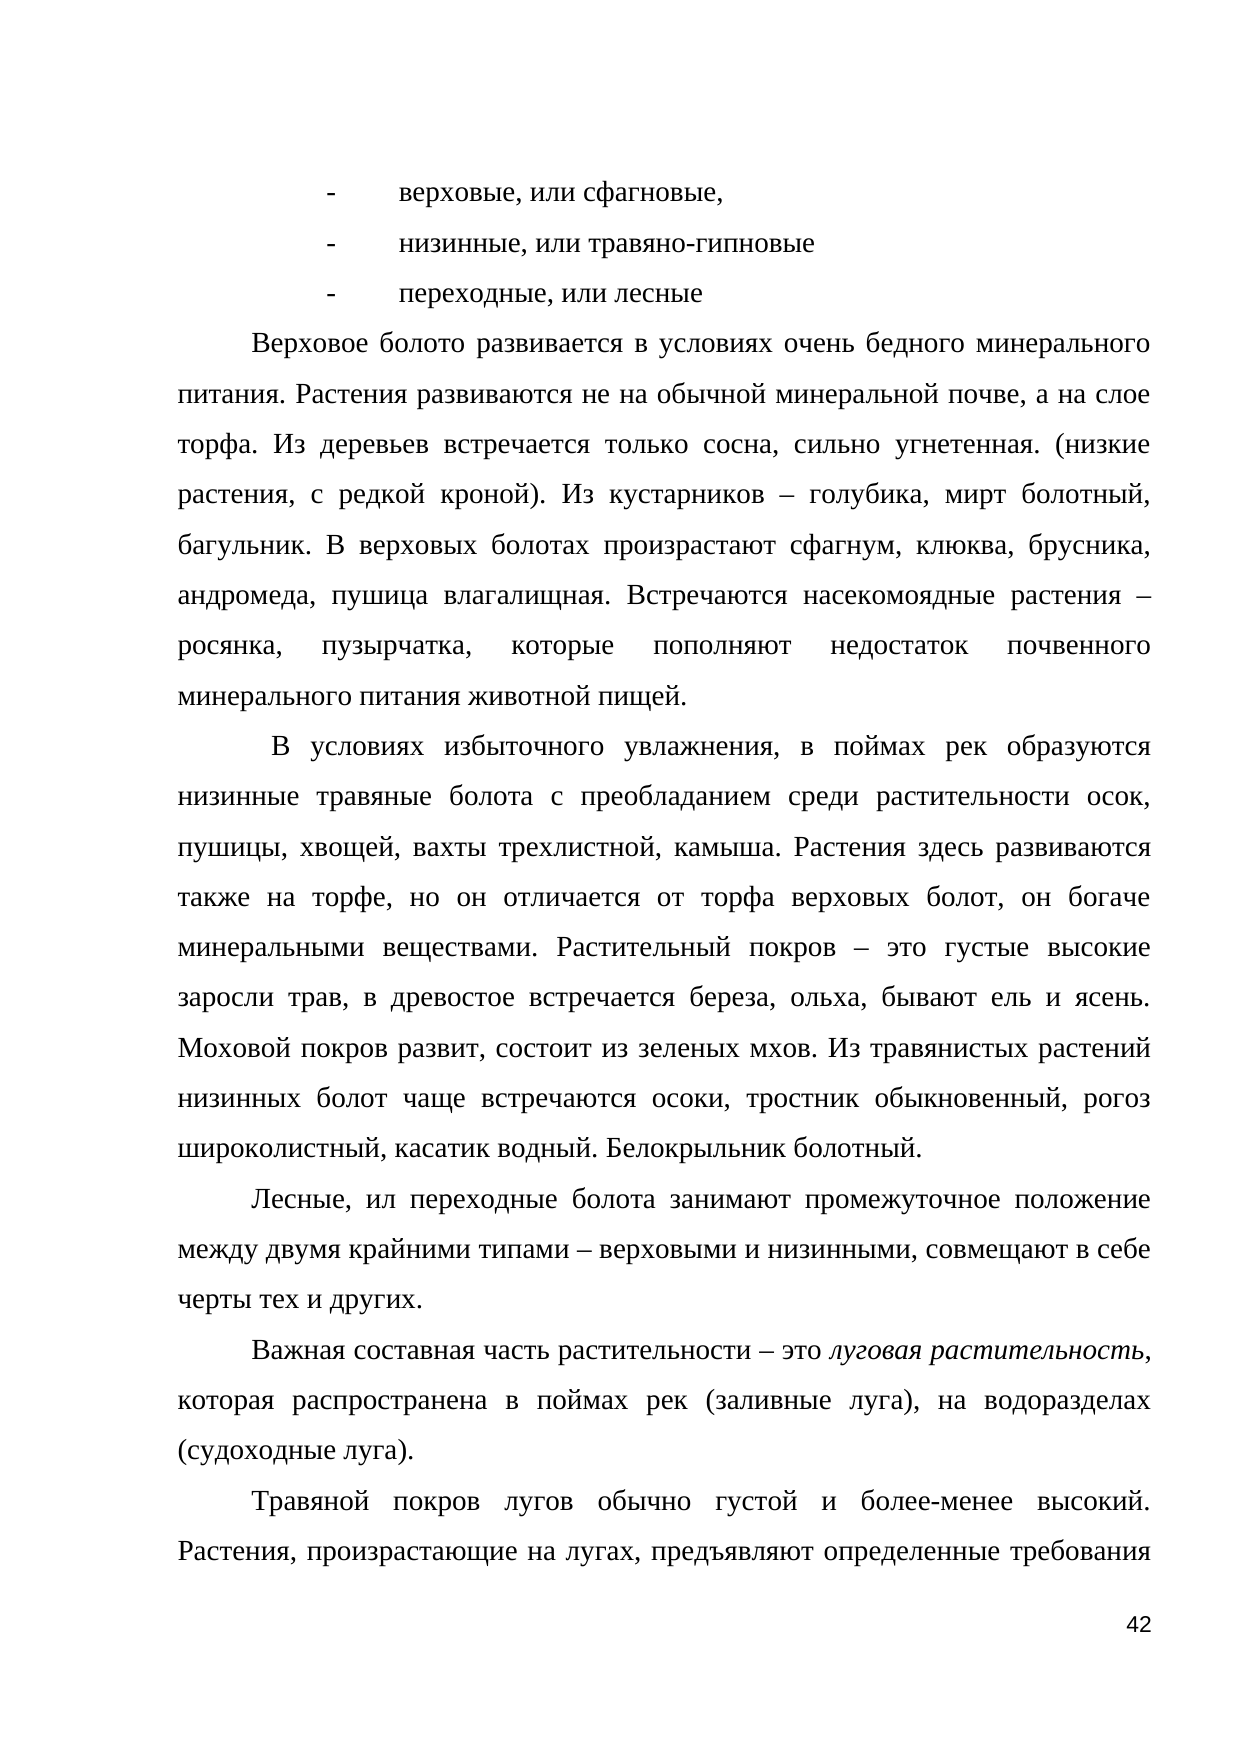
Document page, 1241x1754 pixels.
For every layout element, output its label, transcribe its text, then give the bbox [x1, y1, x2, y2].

text Верховое болото развивается в условиях очень бедного минерального питания. Растения развиваются не на обычной минеральной почве, а на слое торфа. Из деревьев встречается только сосна, сильно угнетенная. (низкие растения, с редкой кроной). Из кустарников – голубика, мирт болотный, багульник. В верховых болотах произрастают сфагнум, клюква, брусника, андромеда, пушица влагалищная. Встречаются насекомоядные растения – росянка, пузырчатка, которые пополняют недостаток почвенного минерального питания животной пищей. [177, 326, 1152, 711]
list переходные, или лесные [252, 275, 1152, 309]
text Важная составная часть растительности – это луговая растительность, которая распространена в поймах рек (заливные луга), на водоразделах (судоходные луга). [177, 1332, 1152, 1466]
text В условиях избыточного увлажнения, в поймах рек образуются низинные травяные болота с преобладанием среди растительности осок, пушицы, хвощей, вахты трехлистной, камыша. Растения здесь развиваются также на торфе, но он отличается от торфа верховых болот, он богаче минеральными веществами. Растительный покров – это густые высокие заросли трав, в древостое встречается береза, ольха, бывают ель и ясень. Моховой покров развит, состоит из зеленых мхов. Из травянистых растений низинных болот чаще встречаются осоки, тростник обыкновенный, рогоз широколистный, касатик водный. Белокрыльник болотный. [177, 728, 1152, 1164]
list верховые, или сфагновые, [252, 174, 1152, 208]
list низинные, или травяно-гипновые [252, 225, 1152, 258]
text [177, 1483, 1152, 1567]
text Лесные, ил переходные болота занимают промежуточное положение между двумя крайними типами – верховыми и низинными, совмещают в себе черты тех и других. [177, 1181, 1152, 1315]
